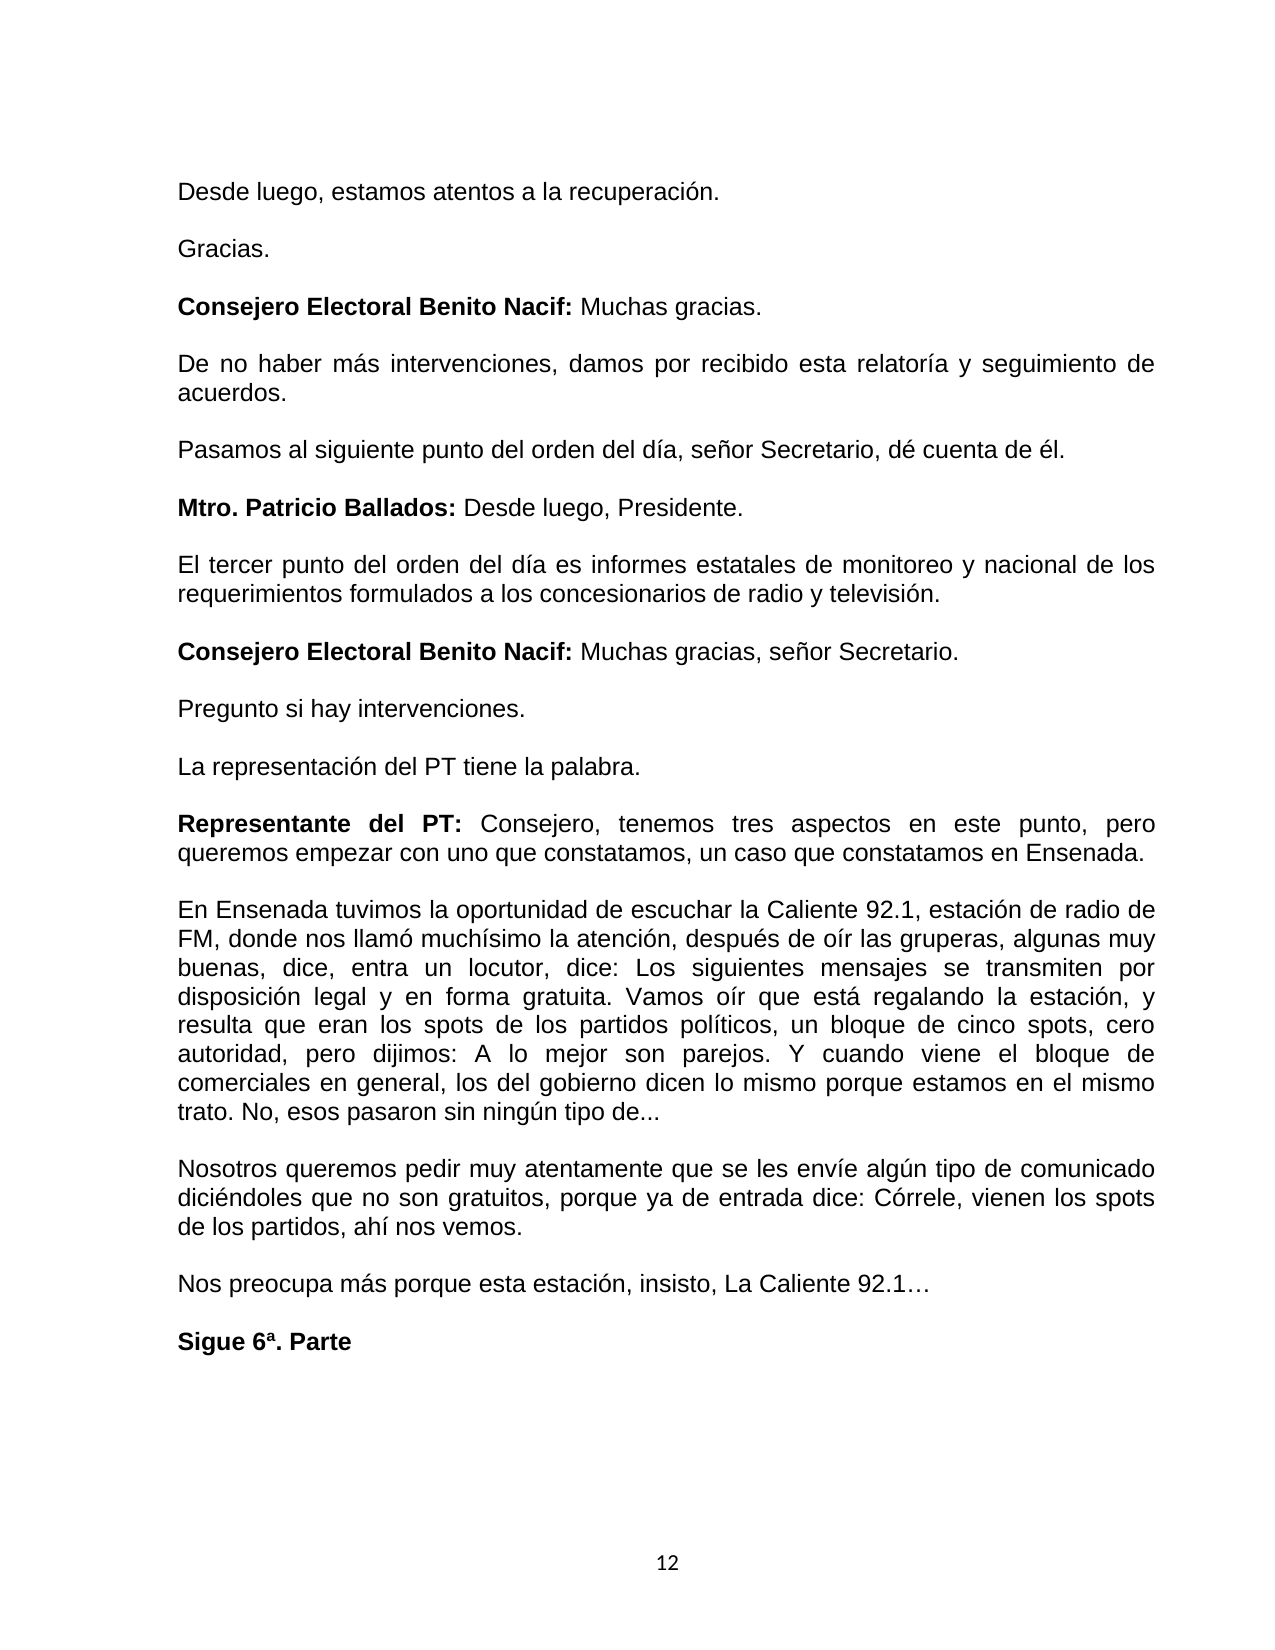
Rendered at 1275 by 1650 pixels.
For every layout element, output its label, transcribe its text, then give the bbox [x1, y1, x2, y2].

text Nosotros queremos pedir muy atentamente que se les envíe algún tipo de comunicado diciéndoles que no son gratuitos, porque ya de entrada dice: Córrele, vienen los spots de los partidos, ahí nos vemos. [177, 1154, 1157, 1240]
text Consejero Electoral Benito Nacif: Muchas gracias, señor Secretario. [177, 636, 1157, 665]
text La representación del PT tiene la palabra. [177, 751, 1157, 780]
text Consejero Electoral Benito Nacif: Muchas gracias. [177, 291, 1157, 320]
text En Ensenada tuvimos la oportunidad de escuchar la Caliente 92.1, estación de radio de FM, donde nos llamó muchísimo la atención, después de oír las gruperas, algunas muy buenas, dice, entra un locutor, dice: Los siguientes mensajes se transmiten por disposición legal y en forma gratuita. Vamos oír que está regalando la estación, y resulta que eran los spots de los partidos políticos, un bloque de cinco spots, cero autoridad, pero dijimos: A lo mejor son parejos. Y cuando viene el bloque de comerciales en general, los del gobierno dicen lo mismo porque estamos en el mismo trato. No, esos pasaron sin ningún tipo de... [177, 895, 1157, 1125]
text El tercer punto del orden del día es informes estatales de monitoreo y nacional de los requerimientos formulados a los concesionarios de radio y televisión. [177, 550, 1157, 608]
text Desde luego, estamos atentos a la recuperación. [177, 176, 1157, 205]
text Nos preocupa más porque esta estación, insisto, La Caliente 92.1… [177, 1269, 1157, 1298]
text De no haber más intervenciones, damos por recibido esta relatoría y seguimiento de acuerdos. [177, 349, 1157, 406]
text Pregunto si hay intervenciones. [177, 694, 1157, 723]
text Pasamos al siguiente punto del orden del día, señor Secretario, dé cuenta de él. [177, 435, 1157, 464]
text Gracias. [177, 234, 1157, 263]
text Mtro. Patricio Ballados: Desde luego, Presidente. [177, 493, 1157, 521]
text Representante del PT: Consejero, tenemos tres aspectos en este punto, pero queremos empezar con uno que constatamos, un caso que constatamos en Ensenada. [177, 809, 1157, 866]
text Sigue 6ª. Parte [177, 1326, 1157, 1355]
